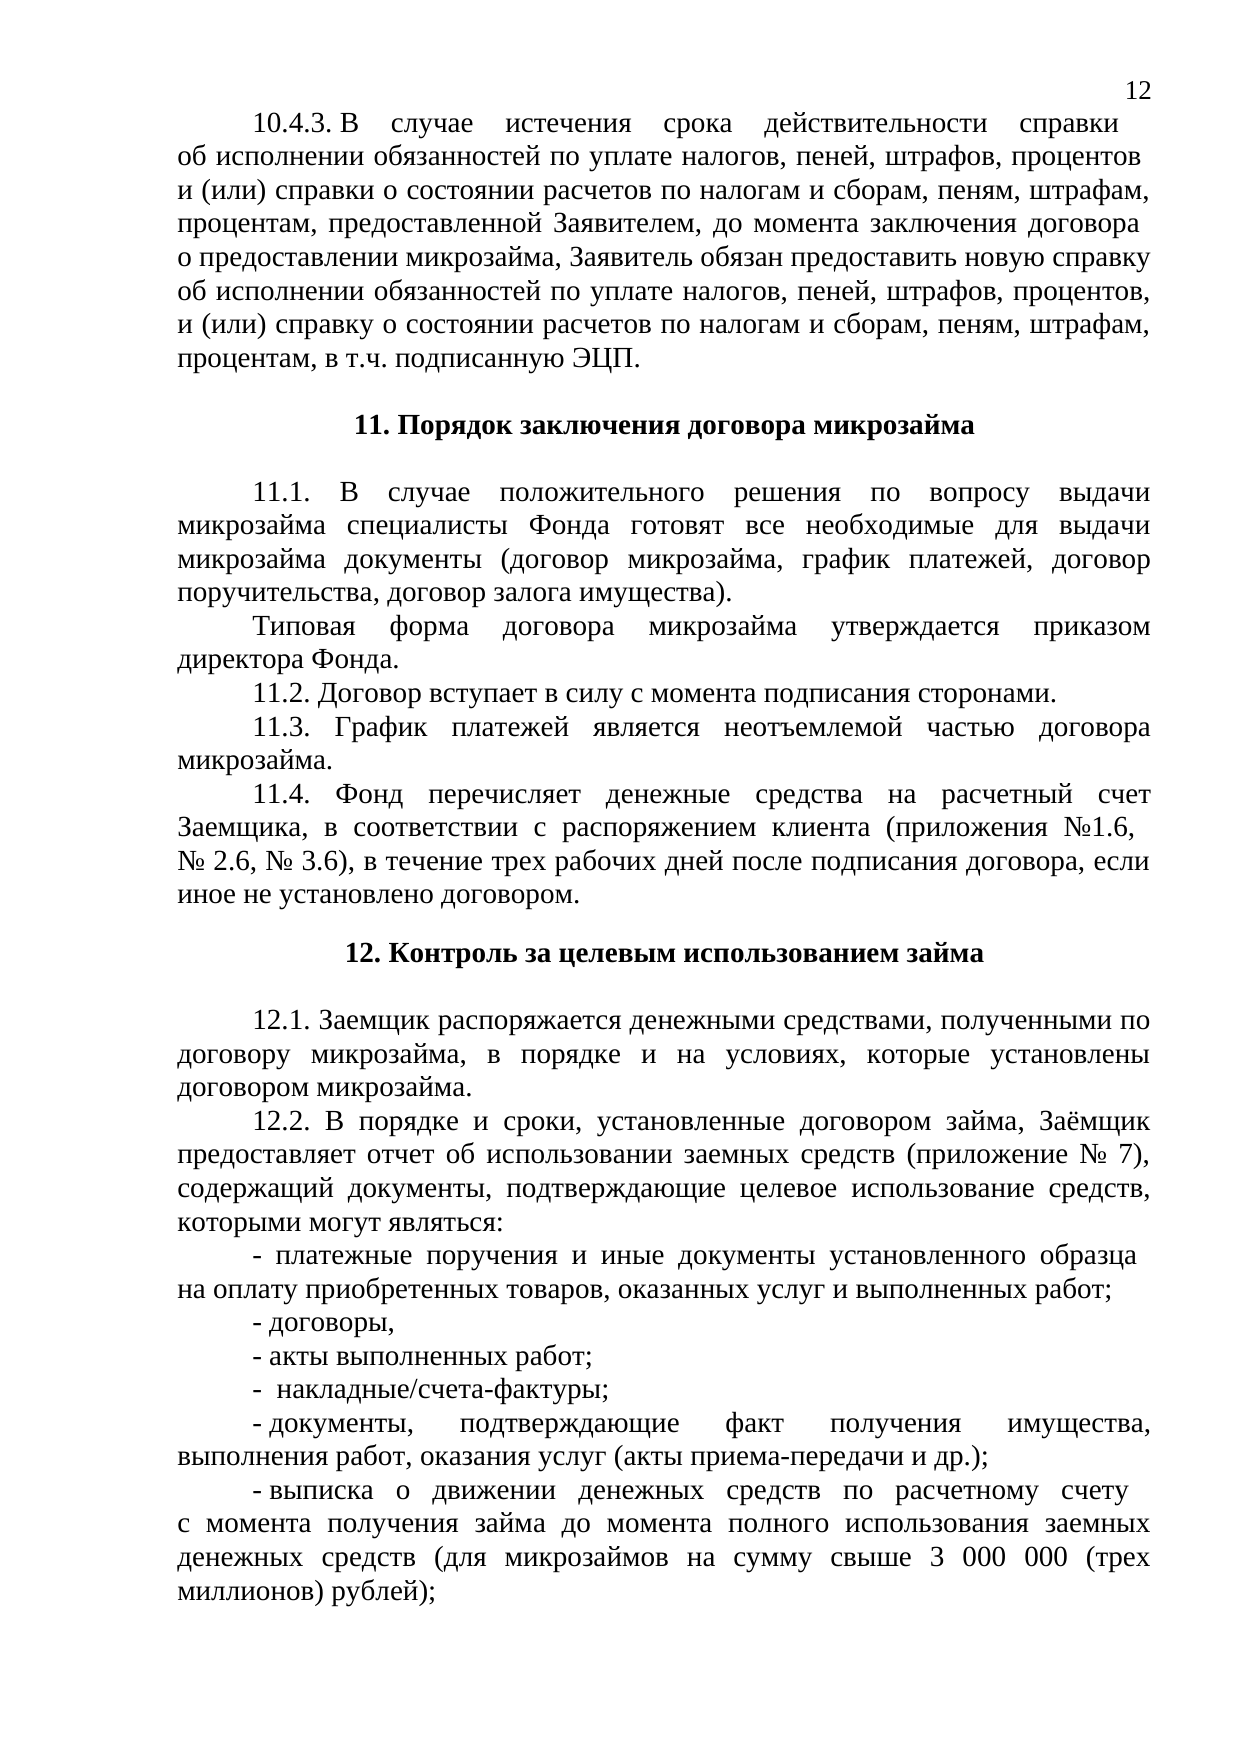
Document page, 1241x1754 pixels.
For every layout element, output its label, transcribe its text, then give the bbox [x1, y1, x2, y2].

text - документы, подтверждающие факт получения имущества, выполнения работ, оказания услуг (акты приема-передачи и др.); [177, 1405, 1152, 1472]
text 12.2. В порядке и сроки, установленные договором займа, Заёмщик предоставляет отчет об использовании заемных средств (приложение № 7), содержащий документы, подтверждающие целевое использование средств, которыми могут являться: [177, 1103, 1152, 1237]
text - договоры, [177, 1304, 1152, 1338]
text 12. Контроль за целевым использованием займа [177, 935, 1152, 969]
text - выписка о движении денежных средств по расчетному счету с момента получения займа до момента полного использования заемных денежных средств (для микрозаймов на сумму свыше 3 000 000 (трех миллионов) рублей); [177, 1472, 1152, 1606]
text 11.1. В случае положительного решения по вопросу выдачи микрозайма специалисты Фонда готовят все необходимые для выдачи микрозайма документы (договор микрозайма, график платежей, договор поручительства, договор залога имущества). [177, 474, 1152, 608]
text 11.2. Договор вступает в силу с момента подписания сторонами. [177, 675, 1152, 709]
text - накладные/счета-фактуры; [177, 1371, 1152, 1405]
text 10.4.3. В случае истечения срока действительности справки об исполнении обязанностей по уплате налогов, пеней, штрафов, процентов и (или) справки о состоянии расчетов по налогам и сборам, пеням, штрафам, процентам, предоставленной Заявителем, до момента заключения договора о предоставлении микрозайма, Заявитель обязан предоставить новую справку об исполнении обязанностей по уплате налогов, пеней, штрафов, процентов, и (или) справку о состоянии расчетов по налогам и сборам, пеням, штрафам, процентам, в т.ч. подписанную ЭЦП. [177, 105, 1152, 373]
text Типовая форма договора микрозайма утверждается приказом директора Фонда. [177, 608, 1152, 675]
text - акты выполненных работ; [177, 1338, 1152, 1371]
text 11.3. График платежей является неотъемлемой частью договора микрозайма. [177, 709, 1152, 776]
text 11. Порядок заключения договора микрозайма [177, 407, 1152, 440]
text 11.4. Фонд перечисляет денежные средства на расчетный счет Заемщика, в соответствии с распоряжением клиента (приложения №1.6, № 2.6, № 3.6), в течение трех рабочих дней после подписания договора, если иное не установлено договором. [177, 776, 1152, 910]
text 12.1. Заемщик распоряжается денежными средствами, полученными по договору микрозайма, в порядке и на условиях, которые установлены договором микрозайма. [177, 1002, 1152, 1103]
text - платежные поручения и иные документы установленного образца на оплату приобретенных товаров, оказанных услуг и выполненных работ; [177, 1237, 1152, 1304]
